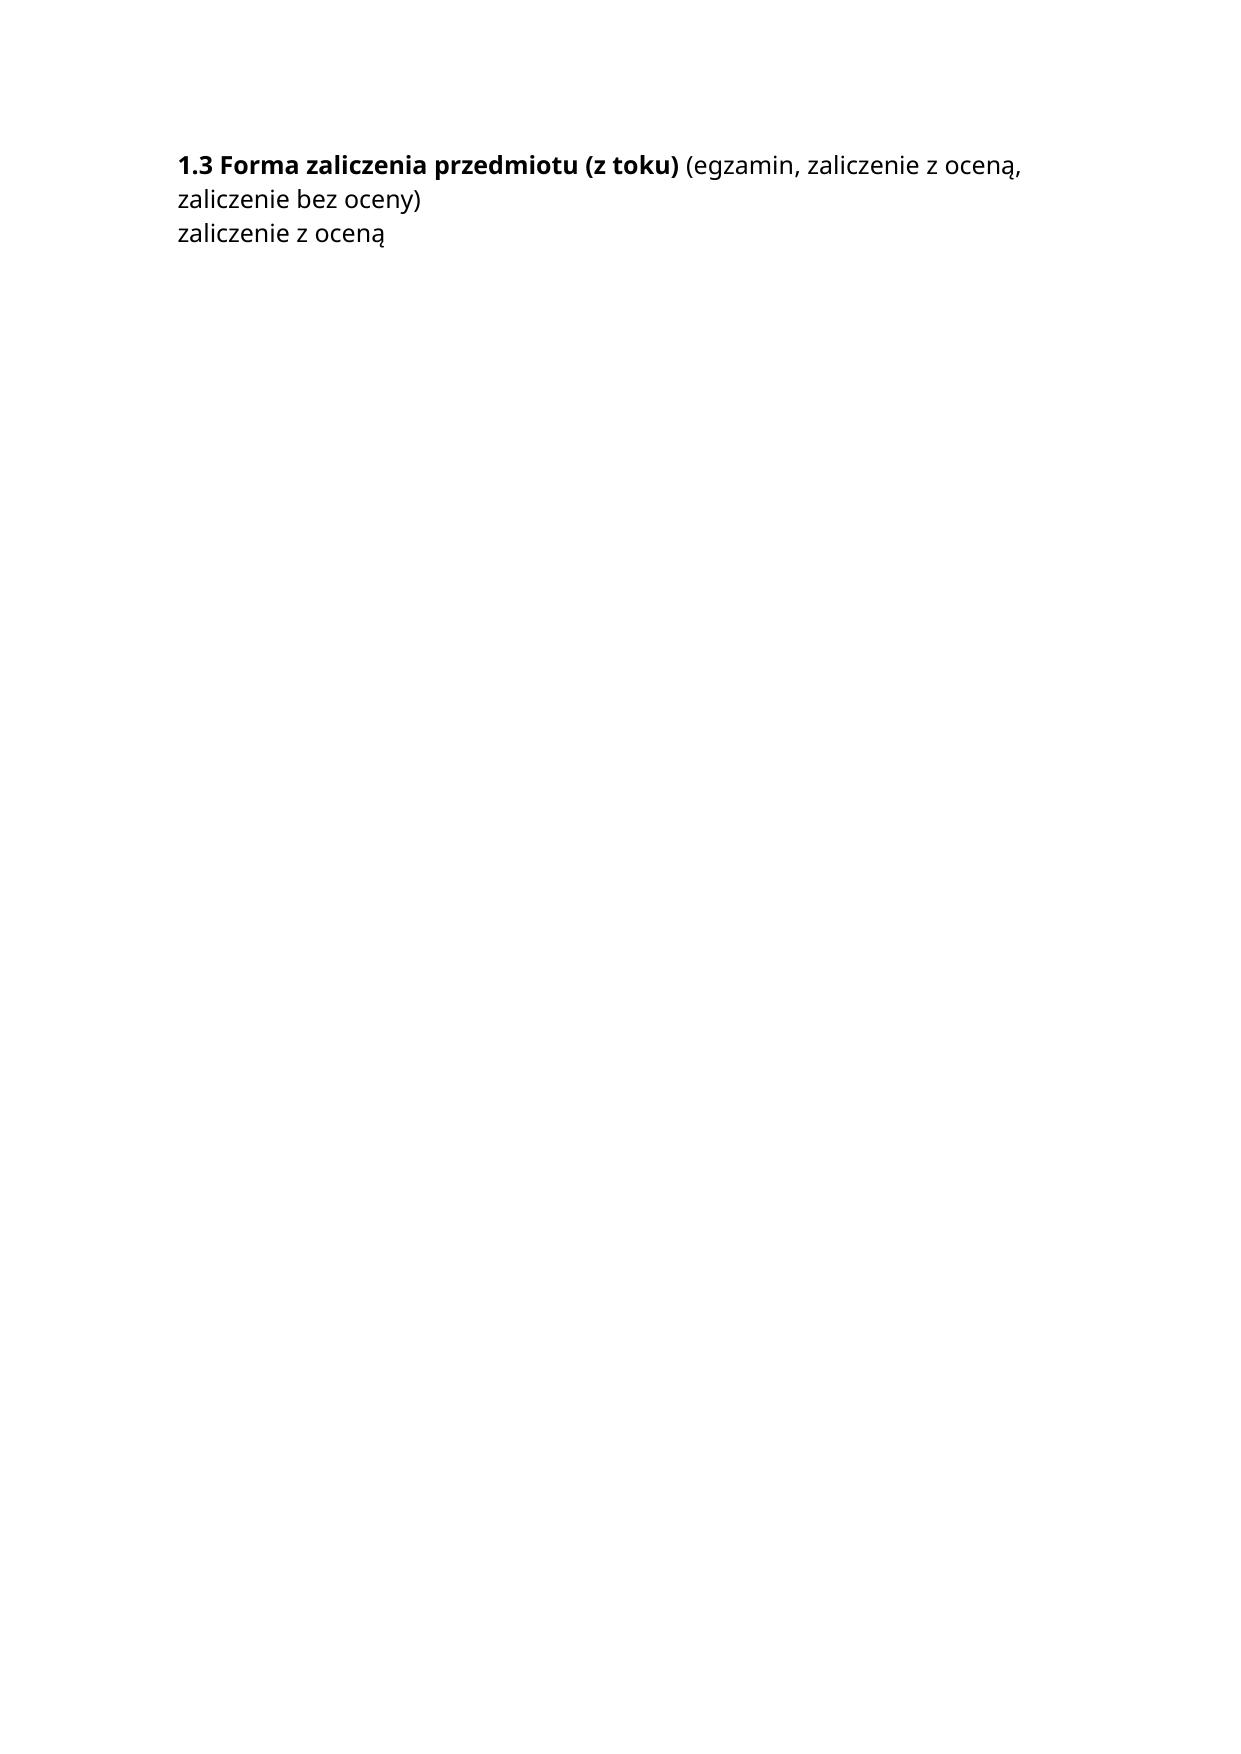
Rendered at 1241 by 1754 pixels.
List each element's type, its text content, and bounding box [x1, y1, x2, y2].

text zaliczenie z oceną [148, 216, 1093, 250]
text 1.3 Forma zaliczenia przedmiotu (z toku) (egzamin, zaliczenie z oceną, zaliczenie bez oceny) [177, 148, 1093, 216]
